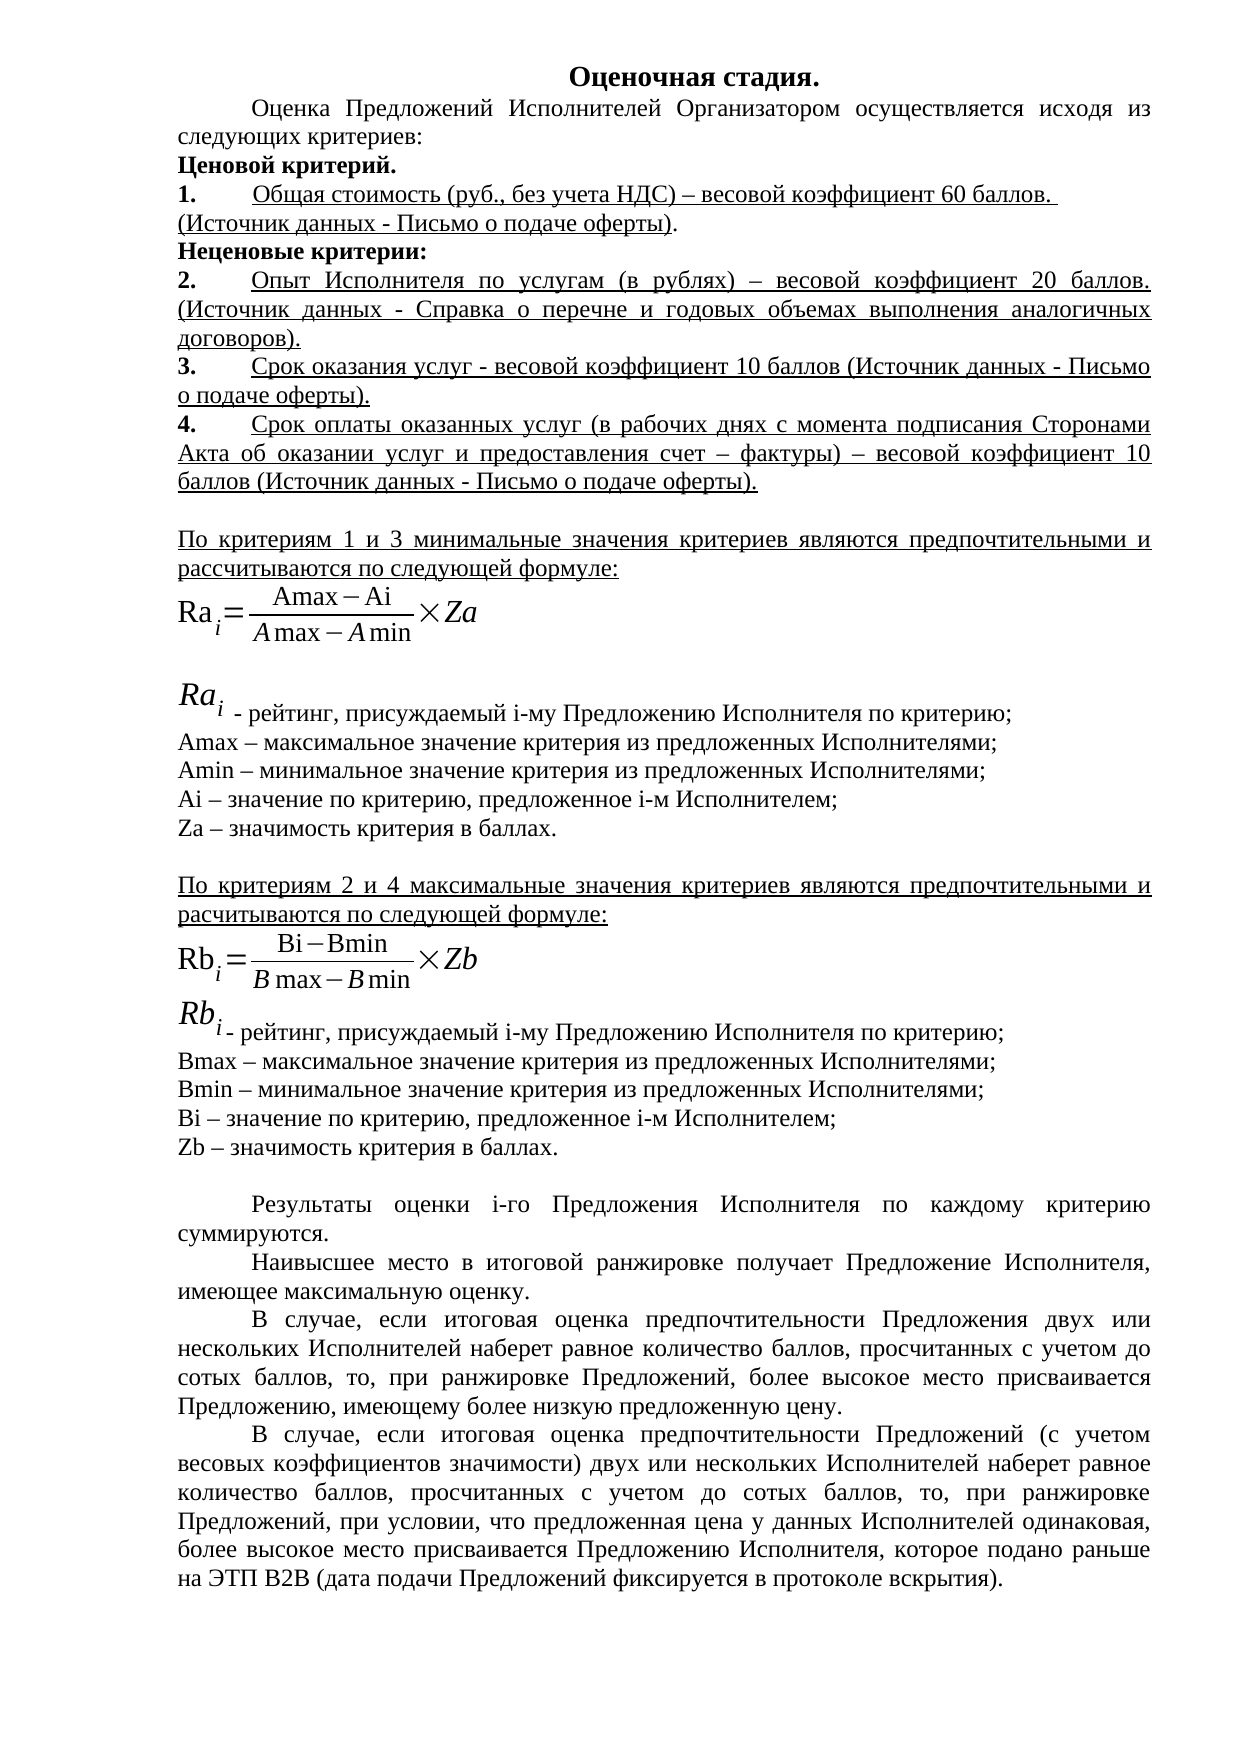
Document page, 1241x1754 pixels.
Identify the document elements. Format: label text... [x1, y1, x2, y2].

text Za – значимость критерия в баллах. [177, 813, 1152, 842]
text - рейтинг, присуждаемый i-му Предложению Исполнителя по критерию; [177, 993, 1152, 1046]
text Наивысшее место в итоговой ранжировке получает Предложение Исполнителя, имеющее максимальную оценку. [177, 1247, 1152, 1304]
text В случае, если итоговая оценка предпочтительности Предложения двух или нескольких Исполнителей наберет равное количество баллов, просчитанных с учетом до сотых баллов, то, при ранжировке Предложений, более высокое место присваивается Предложению, имеющему более низкую предложенную цену. [177, 1304, 1152, 1419]
text Bmin – минимальное значение критерия из предложенных Исполнителями; [177, 1074, 1152, 1103]
text По критериям 2 и 4 максимальные значения критериев являются предпочтительными и расчитываются по следующей формуле: [177, 896, 1152, 928]
list Срок оказания услуг - весовой коэффициент 10 баллов (Источник данных - Письмо о подаче оферты). [177, 351, 1152, 409]
text По критериям 1 и 3 минимальные значения критериев являются предпочтительными и рассчитываются по следующей формуле: [177, 550, 1152, 581]
text Ценовой критерий. [177, 150, 1152, 179]
text По критериям 2 и 4 максимальные значения критериев являются предпочтительными и расчитываются по следующей формуле: [177, 870, 1152, 895]
text Результаты оценки i-го Предложения Исполнителя по каждому критерию суммируются. [177, 1189, 1152, 1247]
text Неценовые критерии: [177, 236, 1152, 265]
text Zb – значимость критерия в баллах. [177, 1132, 1152, 1161]
text В случае, если итоговая оценка предпочтительности Предложений (с учетом весовых коэффициентов значимости) двух или нескольких Исполнителей наберет равное количество баллов, просчитанных с учетом до сотых баллов, то, при ранжировке Предложений, при условии, что предложенная цена у данных Исполнителей одинаковая, более высокое место присваивается Предложению Исполнителя, которое подано раньше на ЭТП B2B (дата подачи Предложений фиксируется в протоколе вскрытия). [177, 1419, 1152, 1592]
list Опыт Исполнителя по услугам (в рублях) – весовой коэффициент 20 баллов. (Источник данных - Справка о перечне и годовых объемах выполнения аналогичных договоров). [177, 320, 1152, 351]
text Bmax – максимальное значение критерия из предложенных Исполнителями; [177, 1046, 1152, 1074]
text Amin – минимальное значение критерия из предложенных Исполнителями; [177, 755, 1152, 784]
text Bi – значение по критерию, предложенное i-м Исполнителем; [177, 1103, 1152, 1132]
text По критериям 1 и 3 минимальные значения критериев являются предпочтительными и рассчитываются по следующей формуле: [177, 524, 1152, 549]
text Оценка Предложений Исполнителей Организатором осуществляется исходя из следующих критериев: [177, 93, 1152, 150]
list Опыт Исполнителя по услугам (в рублях) – весовой коэффициент 20 баллов. (Источник данных - Справка о перечне и годовых объемах выполнения аналогичных договоров). [177, 265, 1152, 319]
text - рейтинг, присуждаемый i-му Предложению Исполнителя по критерию; [177, 676, 1152, 727]
list Срок оплаты оказанных услуг (в рабочих днях с момента подписания Сторонами Акта об оказании услуг и предоставления счет – фактуры) – весовой коэффициент 10 баллов (Источник данных - Письмо о подаче оферты). [177, 464, 1152, 495]
text (Источник данных - Письмо о подаче оферты). [177, 208, 1152, 236]
list Срок оплаты оказанных услуг (в рабочих днях с момента подписания Сторонами Акта об оказании услуг и предоставления счет – фактуры) – весовой коэффициент 10 баллов (Источник данных - Письмо о подаче оферты). [177, 409, 1152, 463]
list Общая стоимость (руб., без учета НДС) – весовой коэффициент 60 баллов. [177, 179, 1152, 208]
text Ai – значение по критерию, предложенное i-м Исполнителем; [177, 784, 1152, 813]
text Amax – максимальное значение критерия из предложенных Исполнителями; [177, 727, 1152, 755]
text Оценочная стадия. [177, 59, 1152, 93]
